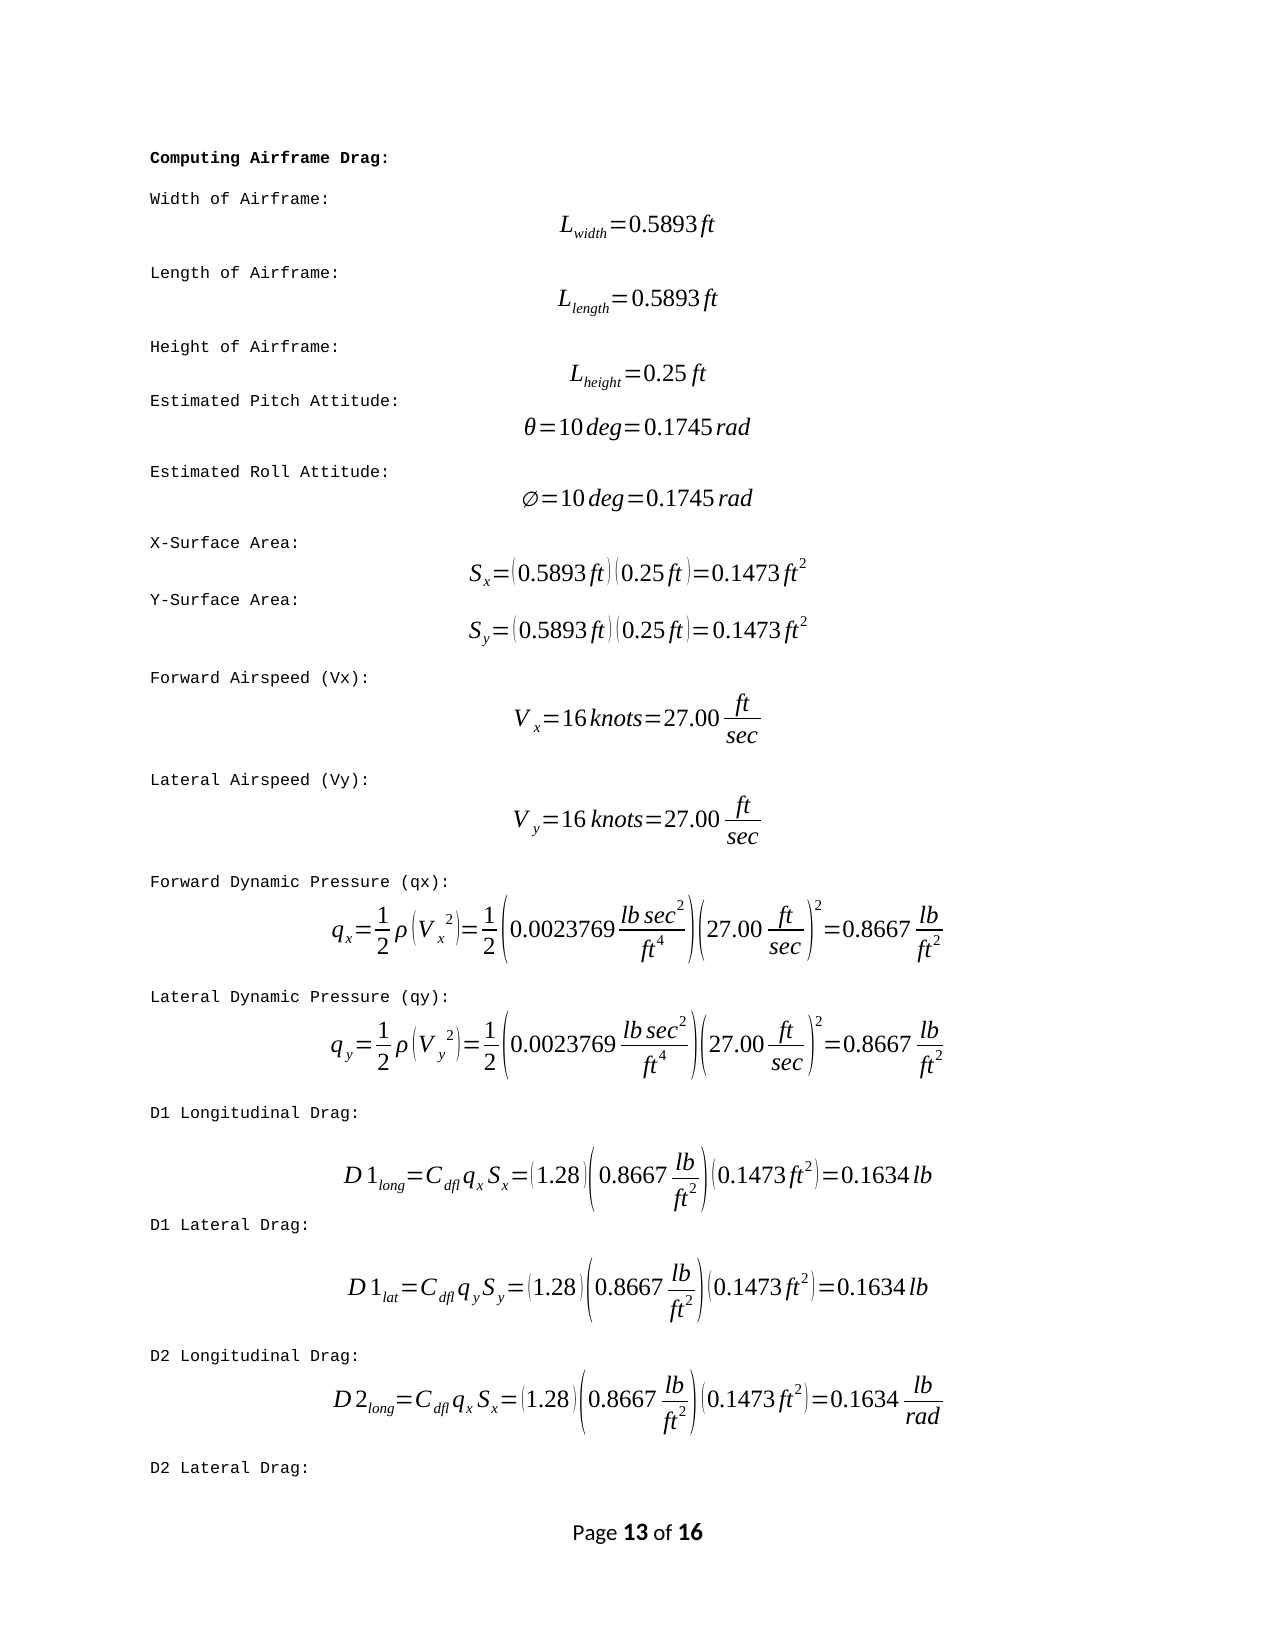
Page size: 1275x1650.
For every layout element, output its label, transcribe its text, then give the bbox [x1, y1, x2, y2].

text Lateral Airspeed (Vy): [150, 771, 1125, 790]
text Height of Airframe: [150, 339, 1125, 358]
text D1 Lateral Drag: [150, 1216, 1125, 1235]
text D2 Longitudinal Drag: [150, 1348, 1125, 1367]
text X-Surface Area: [150, 534, 1125, 553]
text Lateral Dynamic Pressure (qy): [150, 989, 1125, 1008]
text D1 Longitudinal Drag: [150, 1104, 1125, 1123]
text Length of Airframe: [150, 265, 1125, 284]
text Width of Airframe: [150, 191, 1125, 209]
text Computing Airframe Drag: [150, 150, 1125, 169]
text Y-Surface Area: [150, 592, 1125, 611]
text Estimated Pitch Attitude: [150, 393, 1125, 412]
text Estimated Roll Attitude: [150, 464, 1125, 482]
text Forward Airspeed (Vx): [150, 669, 1125, 688]
text Forward Dynamic Pressure (qx): [150, 873, 1125, 892]
text D2 Lateral Drag: [150, 1460, 1125, 1478]
